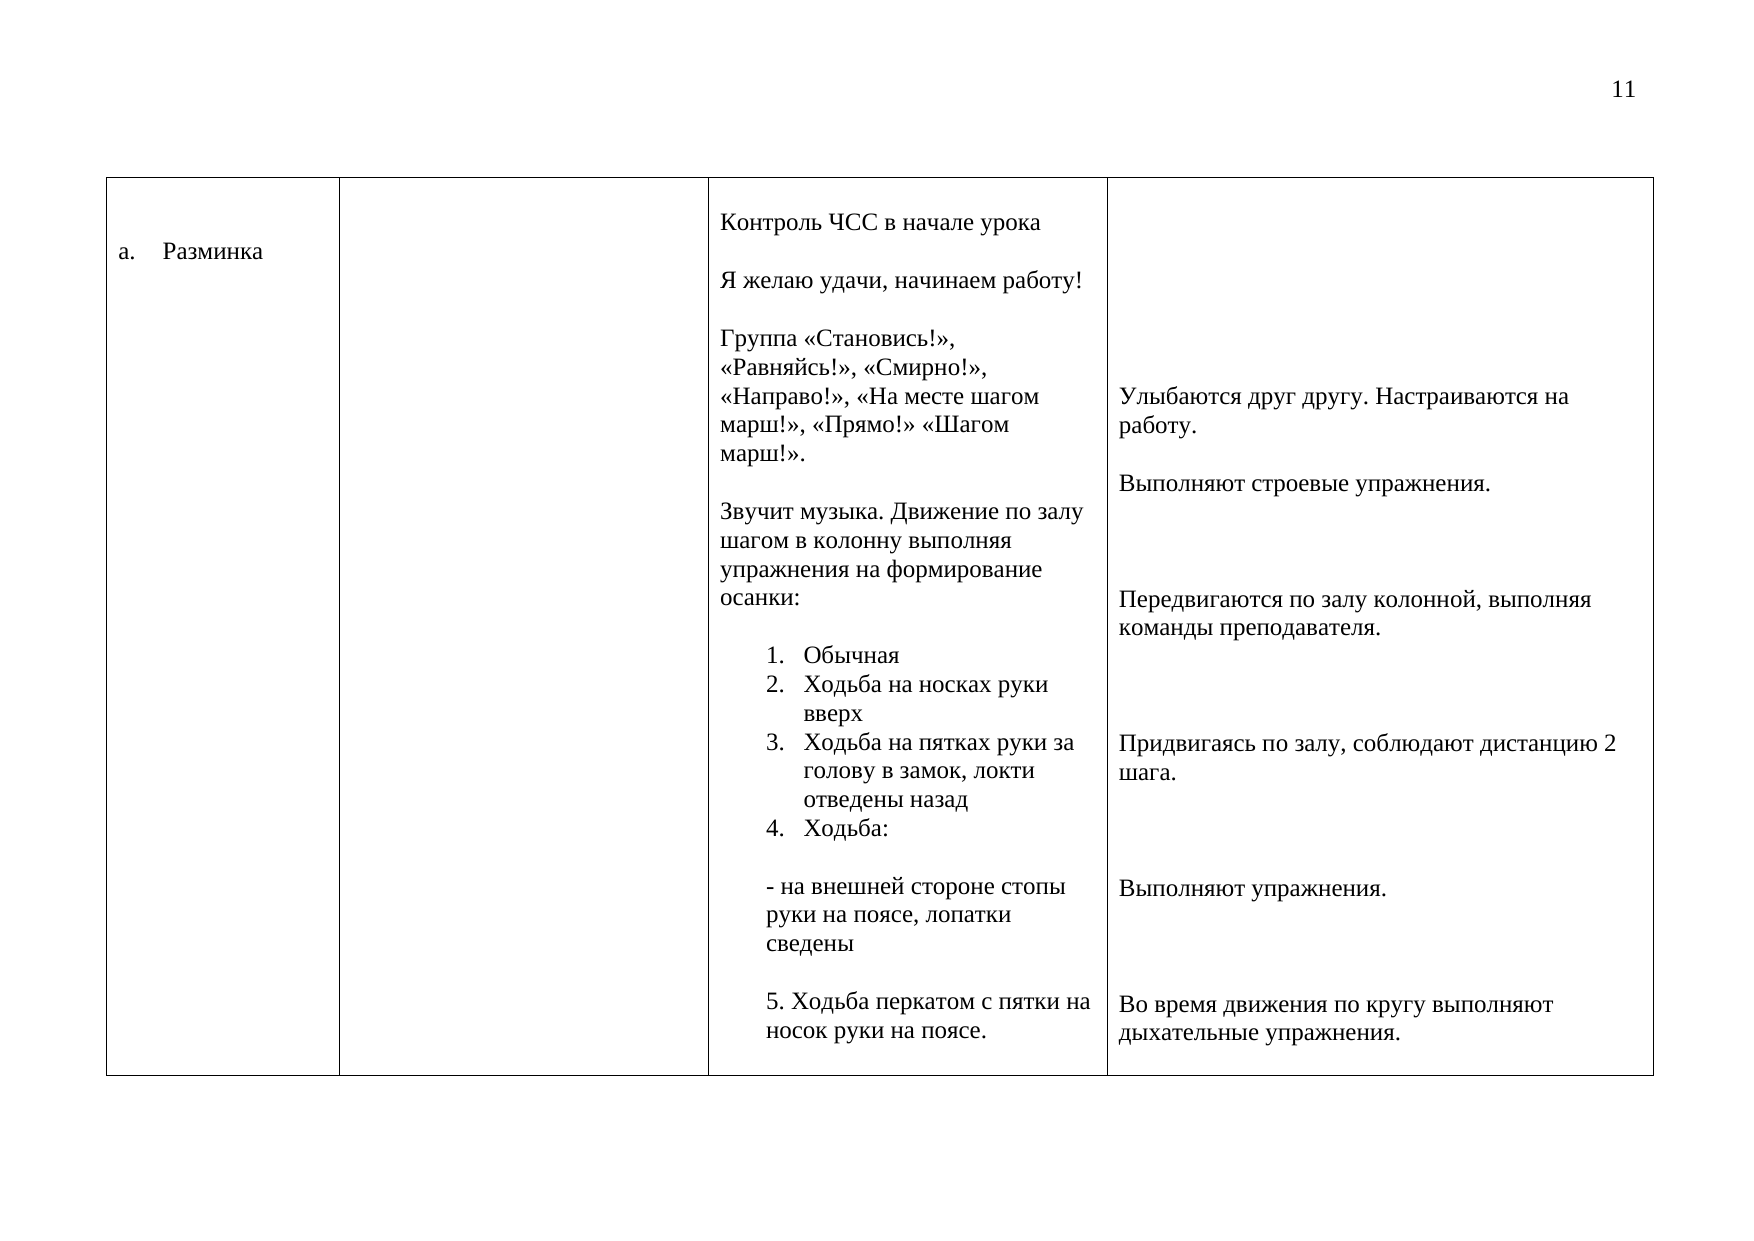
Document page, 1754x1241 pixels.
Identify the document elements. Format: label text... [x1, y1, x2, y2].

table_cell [709, 178, 1107, 1075]
table_cell Разминка [107, 178, 339, 1075]
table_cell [1108, 178, 1653, 1075]
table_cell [340, 178, 708, 1075]
